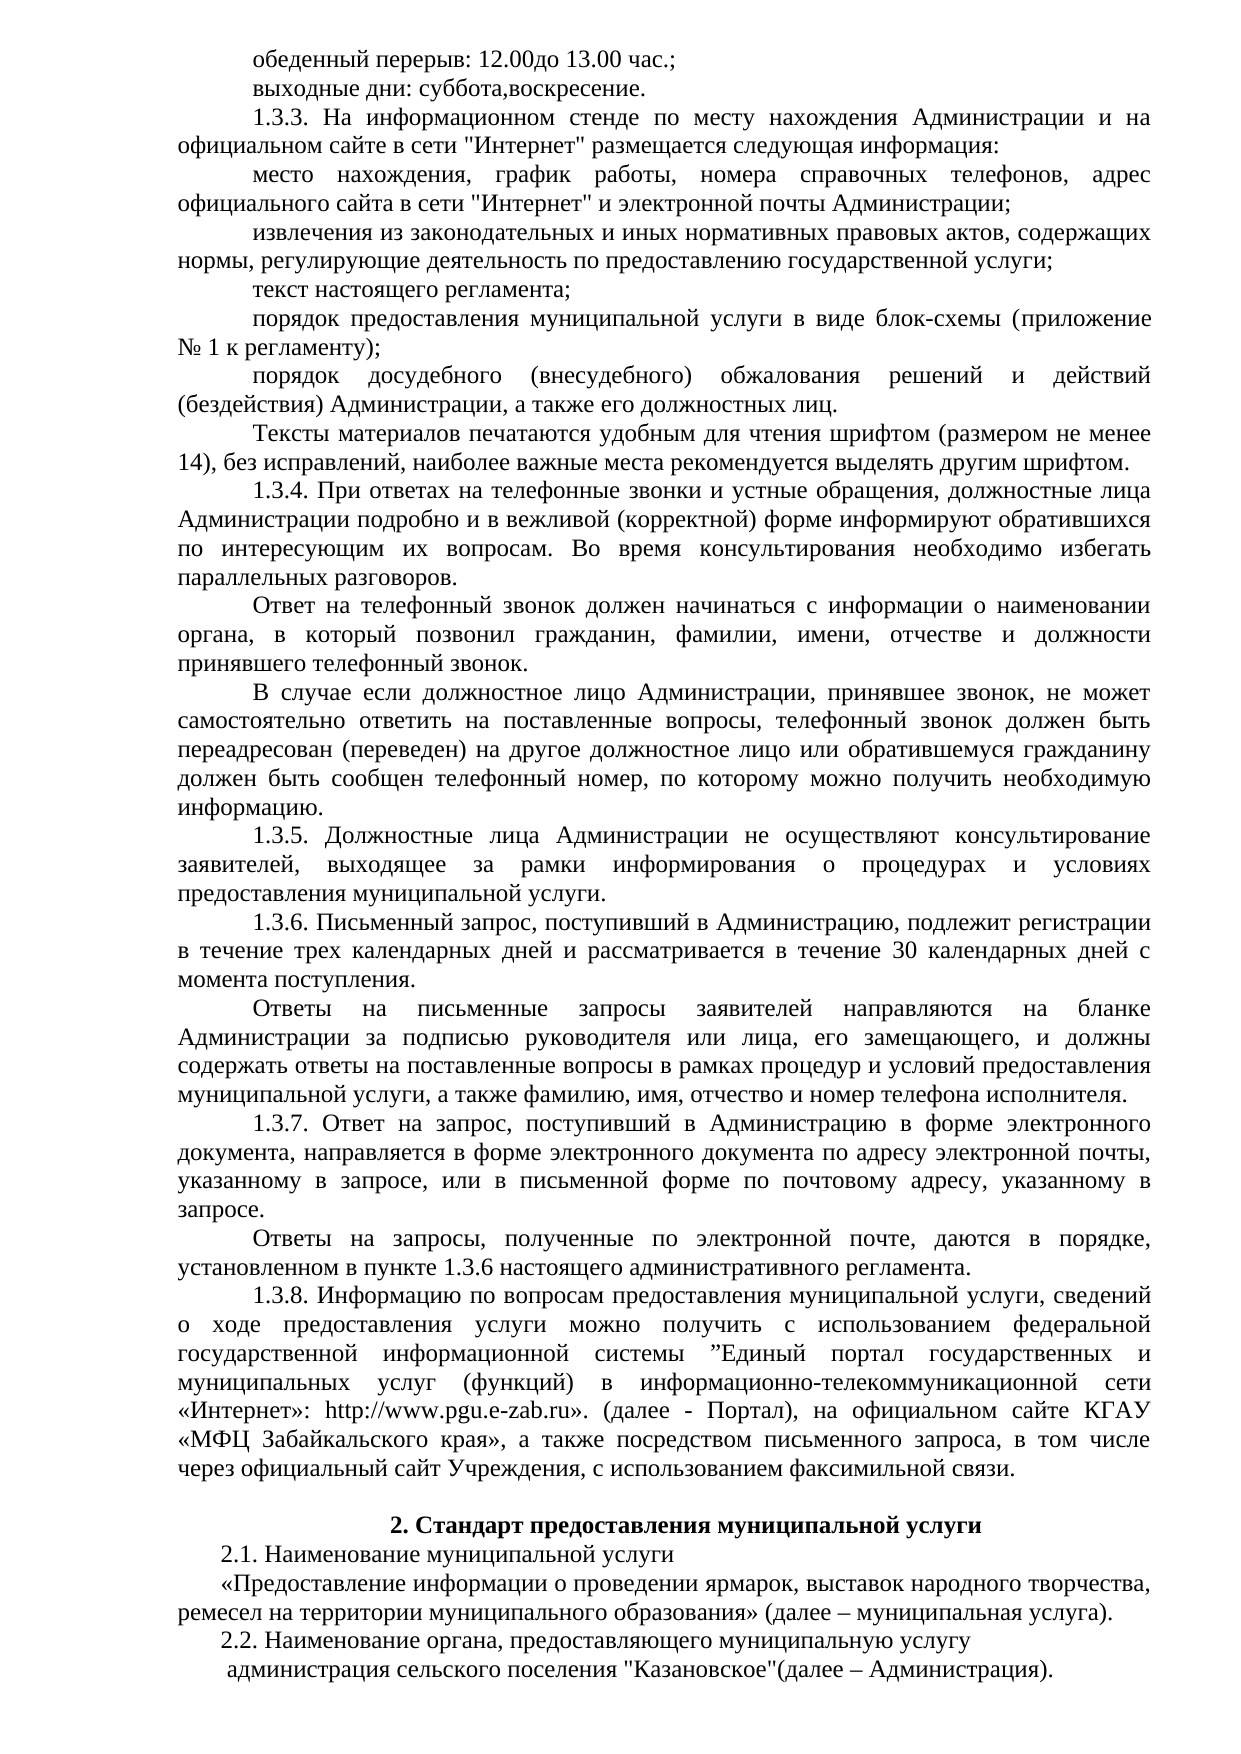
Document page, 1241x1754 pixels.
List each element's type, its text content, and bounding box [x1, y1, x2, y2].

text место нахождения, график работы, номера справочных телефонов, адрес официального сайта в сети "Интернет" и электронной почты Администрации; [177, 159, 1152, 217]
text 1.3.8. Информацию по вопросам предоставления муниципальной услуги, сведений о ходе предоставления услуги можно получить с использованием федеральной государственной информационной системы ”Единый портал государственных и муниципальных услуг (функций) в информационно-телекоммуникационной сети «Интернет»: http://www.pgu.e-zab.ru». (далее - Портал), на официальном сайте КГАУ «МФЦ Забайкальского края», а также посредством письменного запроса, в том числе через официальный сайт Учреждения, с использованием факсимильной связи. [177, 1281, 1152, 1482]
text 1.3.6. Письменный запрос, поступивший в Администрацию, подлежит регистрации в течение трех календарных дней и рассматривается в течение 30 календарных дней с момента поступления. [177, 907, 1152, 993]
text В случае если должностное лицо Администрации, принявшее звонок, не может самостоятельно ответить на поставленные вопросы, телефонный звонок должен быть переадресован (переведен) на другое должностное лицо или обратившемуся гражданину должен быть сообщен телефонный номер, по которому можно получить необходимую информацию. [177, 677, 1152, 821]
text 1.3.4. При ответах на телефонные звонки и устные обращения, должностные лица Администрации подробно и в вежливой (корректной) форме информируют обратившихся по интересующим их вопросам. Во время консультирования необходимо избегать параллельных разговоров. [177, 476, 1152, 591]
text Ответы на письменные запросы заявителей направляются на бланке Администрации за подписью руководителя или лица, его замещающего, и должны содержать ответы на поставленные вопросы в рамках процедур и условий предоставления муниципальной услуги, а также фамилию, имя, отчество и номер телефона исполнителя. [177, 993, 1152, 1108]
text 1.3.3. На информационном стенде по месту нахождения Администрации и на официальном сайте в сети "Интернет" размещается следующая информация: [177, 102, 1152, 159]
text 2.1. Наименование муниципальной услуги [177, 1539, 1152, 1568]
text Ответ на телефонный звонок должен начинаться с информации о наименовании органа, в который позвонил гражданин, фамилии, имени, отчестве и должности принявшего телефонный звонок. [177, 591, 1152, 677]
text Ответы на запросы, полученные по электронной почте, даются в порядке, установленном в пункте 1.3.6 настоящего административного регламента. [177, 1223, 1152, 1281]
text «Предоставление информации о проведении ярмарок, выставок народного творчества, ремесел на территории муниципального образования» (далее – муниципальная услуга). [177, 1568, 1152, 1626]
text 1.3.7. Ответ на запрос, поступивший в Администрацию в форме электронного документа, направляется в форме электронного документа по адресу электронной почты, указанному в запросе, или в письменной форме по почтовому адресу, указанному в запросе. [177, 1108, 1152, 1223]
text выходные дни: суббота,воскресение. [177, 73, 1152, 102]
text извлечения из законодательных и иных нормативных правовых актов, содержащих нормы, регулирующие деятельность по предоставлению государственной услуги; [177, 217, 1152, 274]
text 1.3.5. Должностные лица Администрации не осуществляют консультирование заявителей, выходящее за рамки информирования о процедурах и условиях предоставления муниципальной услуги. [177, 821, 1152, 907]
text обеденный перерыв: 12.00до 13.00 час.; [177, 44, 1152, 73]
text администрация сельского поселения "Казановское"(далее – Администрация). [177, 1654, 1152, 1683]
text Тексты материалов печатаются удобным для чтения шрифтом (размером не менее 14), без исправлений, наиболее важные места рекомендуется выделять другим шрифтом. [177, 418, 1152, 476]
text 2. Стандарт предоставления муниципальной услуги [177, 1511, 1152, 1539]
text текст настоящего регламента; [177, 274, 1152, 303]
text порядок предоставления муниципальной услуги в виде блок-схемы (приложение № 1 к регламенту); [177, 303, 1152, 361]
text порядок досудебного (внесудебного) обжалования решений и действий (бездействия) Администрации, а также его должностных лиц. [177, 361, 1152, 418]
text 2.2. Наименование органа, предоставляющего муниципальную услугу [177, 1626, 1152, 1654]
